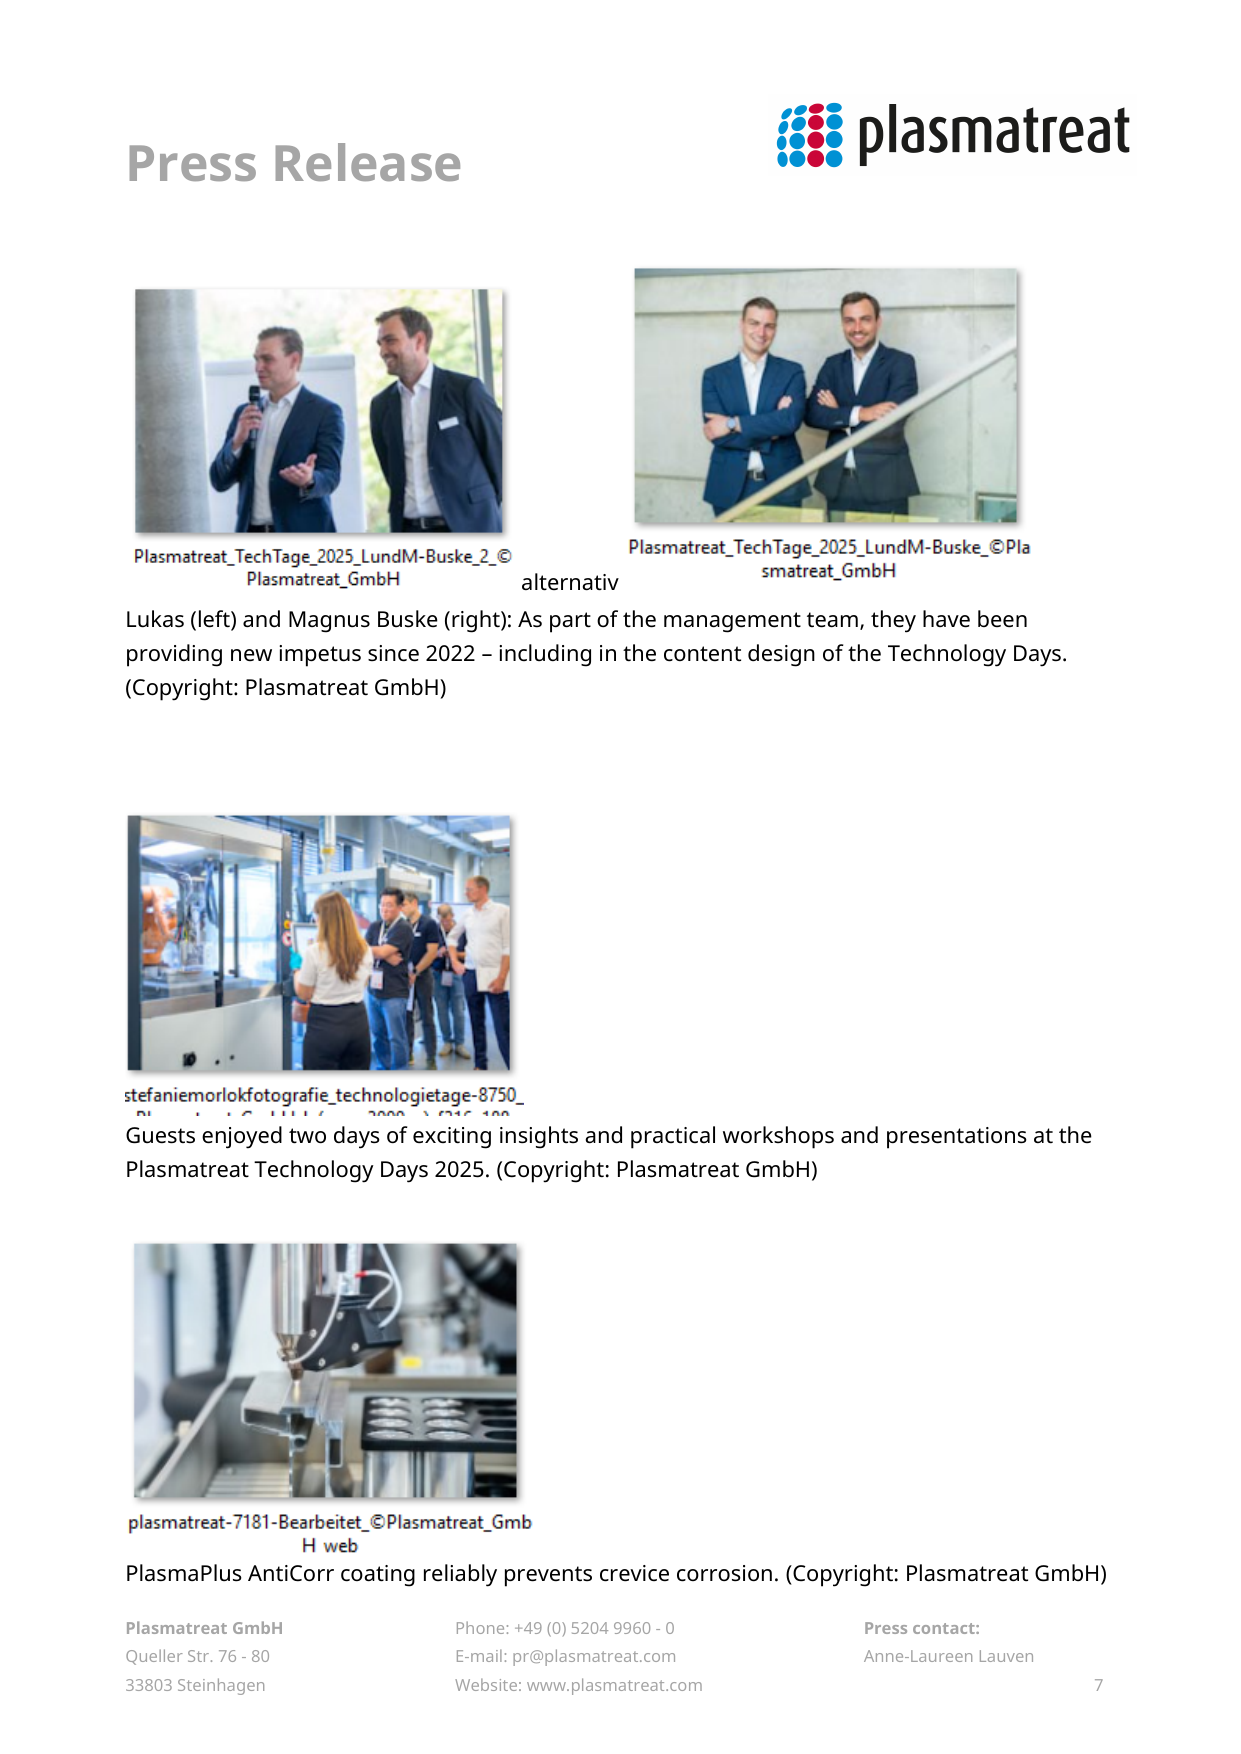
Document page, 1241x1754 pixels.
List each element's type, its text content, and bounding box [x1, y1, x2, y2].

picture [624, 254, 1034, 590]
text PlasmaPlus AntiCorr coating reliably prevents crevice corrosion. (Copyright: Plasmatreat GmbH) [125, 1558, 1122, 1588]
picture [125, 279, 516, 590]
text Lukas (left) and Magnus Buske (right): As part of the management team, they have been providing new impetus since 2022 – including in the content design of the Technology Days. (Copyright: Plasmatreat GmbH) [125, 604, 1122, 702]
text Guests enjoyed two days of exciting insights and practical workshops and presentations at the Plasmatreat Technology Days 2025. (Copyright: Plasmatreat GmbH) [125, 1120, 1122, 1184]
picture [768, 94, 1138, 176]
picture [125, 1222, 534, 1554]
picture [125, 808, 524, 1116]
